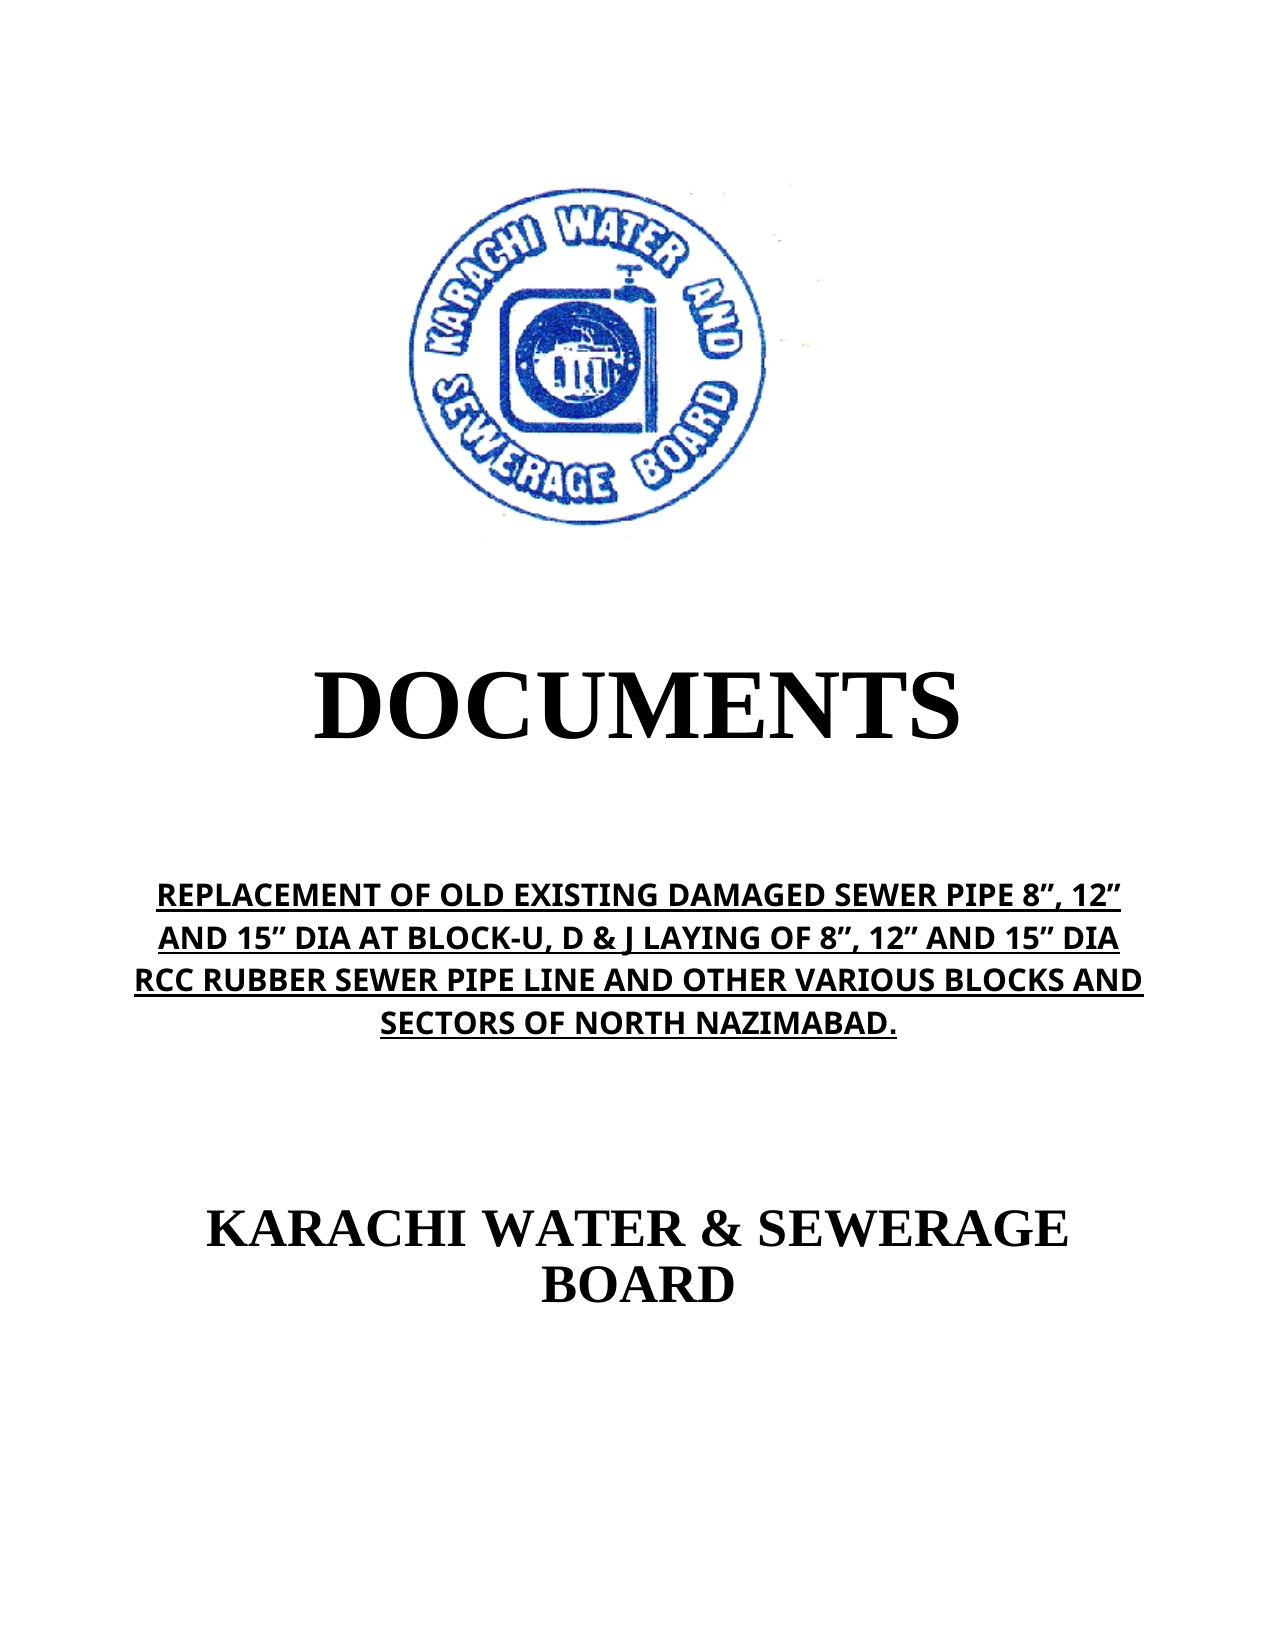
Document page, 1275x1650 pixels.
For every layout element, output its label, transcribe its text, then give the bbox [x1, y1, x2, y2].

text KARACHI WATER & SEWERAGE BOARD [125, 1202, 1152, 1314]
text REPLACEMENT OF OLD EXISTING DAMAGED SEWER PIPE 8”, 12” AND 15” DIA AT BLOCK-U, D & J LAYING OF 8”, 12” AND 15” DIA RCC RUBBER SEWER PIPE LINE AND OTHER VARIOUS BLOCKS AND SECTORS OF NORTH NAZIMABAD. [125, 873, 1152, 1043]
picture [375, 183, 824, 590]
text DOCUMENTS [125, 656, 1152, 759]
